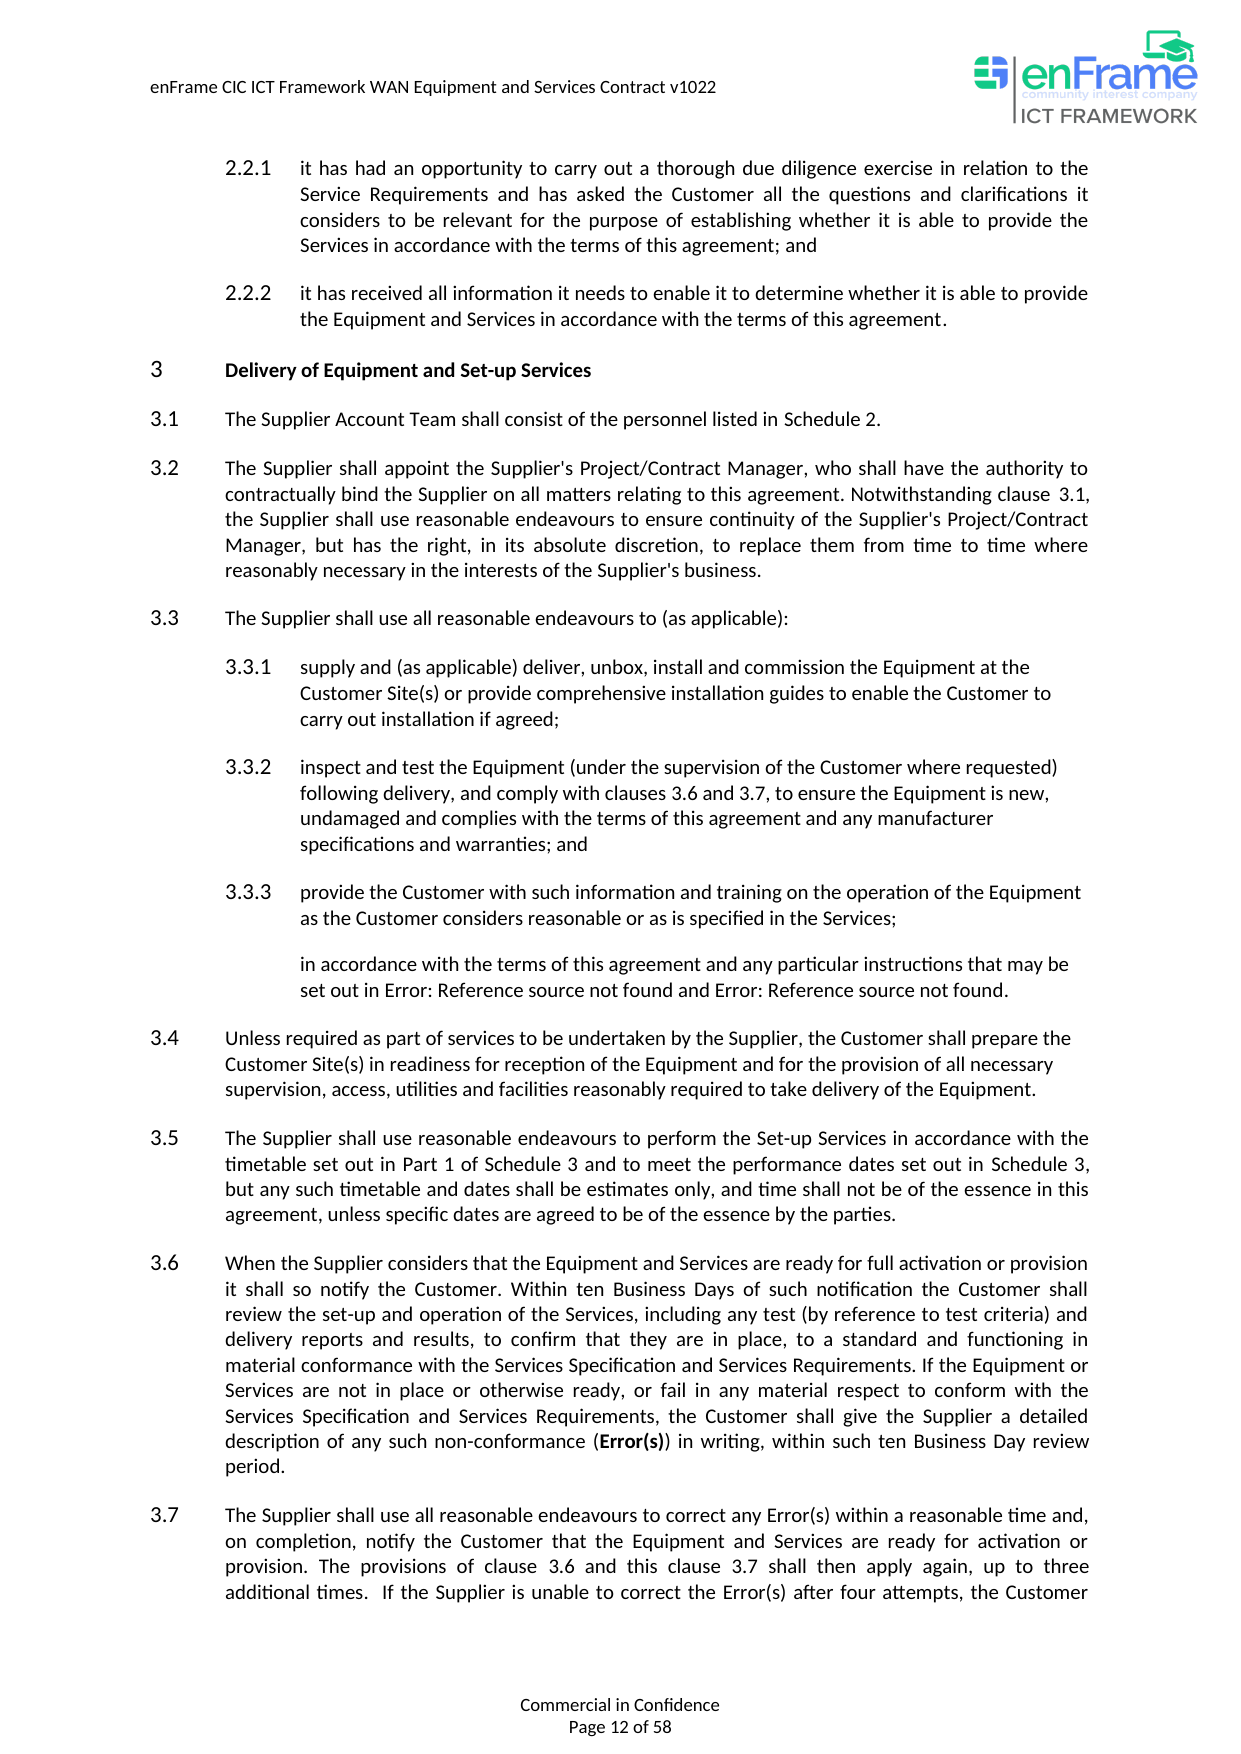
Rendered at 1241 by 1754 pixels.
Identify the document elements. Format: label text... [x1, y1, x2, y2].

text When the Supplier considers that the Equipment and Services are ready for full activation or provision it shall so notify the Customer. Within ten Business Days of such notification the Customer shall review the set-up and operation of the Services, including any test (by reference to test criteria) and delivery reports and results, to confirm that they are in place, to a standard and functioning in material conformance with the Services Specification and Services Requirements. If the Equipment or Services are not in place or otherwise ready, or fail in any material respect to conform with the Services Specification and Services Requirements, the Customer shall give the Supplier a detailed description of any such non-conformance (Error(s)) in writing, within such ten Business Day review period. [150, 1248, 1090, 1479]
text Unless required as part of services to be undertaken by the Supplier, the Customer shall prepare the Customer Site(s) in readiness for reception of the Equipment and for the provision of all necessary supervision, access, utilities and facilities reasonably required to take delivery of the Equipment. [150, 1023, 1090, 1102]
text The Supplier shall use all reasonable endeavours to (as applicable): [150, 603, 1090, 631]
text supply and (as applicable) deliver, unbox, install and commission the Equipment at the Customer Site(s) or provide comprehensive installation guides to enable the Customer to carry out installation if agreed; [225, 652, 1090, 731]
text The Supplier shall appoint the Supplier's Project/Contract Manager, who shall have the authority to contractually bind the Supplier on all matters relating to this agreement. Notwithstanding clause 3.1, the Supplier shall use reasonable endeavours to ensure continuity of the Supplier's Project/Contract Manager, but has the right, in its absolute discretion, to replace them from time to time where reasonably necessary in the interests of the Supplier's business. [150, 453, 1090, 583]
text The Supplier Account Team shall consist of the personnel listed in Schedule 2. [150, 404, 1090, 432]
text provide the Customer with such information and training on the operation of the Equipment as the Customer considers reasonable or as is specified in the Services; [225, 877, 1090, 931]
text The Supplier shall use reasonable endeavours to perform the Set-up Services in accordance with the timetable set out in Part 1 of Schedule 3 and to meet the performance dates set out in Schedule 3, but any such timetable and dates shall be estimates only, and time shall not be of the essence in this agreement, unless specific dates are agreed to be of the essence by the parties. [150, 1123, 1090, 1227]
text it has received all information it needs to enable it to determine whether it is able to provide the Equipment and Services in accordance with the terms of this agreement. [225, 278, 1090, 332]
picture [959, 15, 1213, 137]
text it has had an opportunity to carry out a thorough due diligence exercise in relation to the Service Requirements and has asked the Customer all the questions and clarifications it considers to be relevant for the purpose of establishing whether it is able to provide the Services in accordance with the terms of this agreement; and [225, 153, 1090, 258]
subtitle Delivery of Equipment and Set-up Services [150, 353, 1090, 383]
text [150, 1500, 1090, 1604]
text inspect and test the Equipment (under the supervision of the Customer where requested) following delivery, and comply with clauses 3.6 and 3.7, to ensure the Equipment is new, undamaged and complies with the terms of this agreement and any manufacturer specifications and warranties; and [225, 752, 1090, 856]
